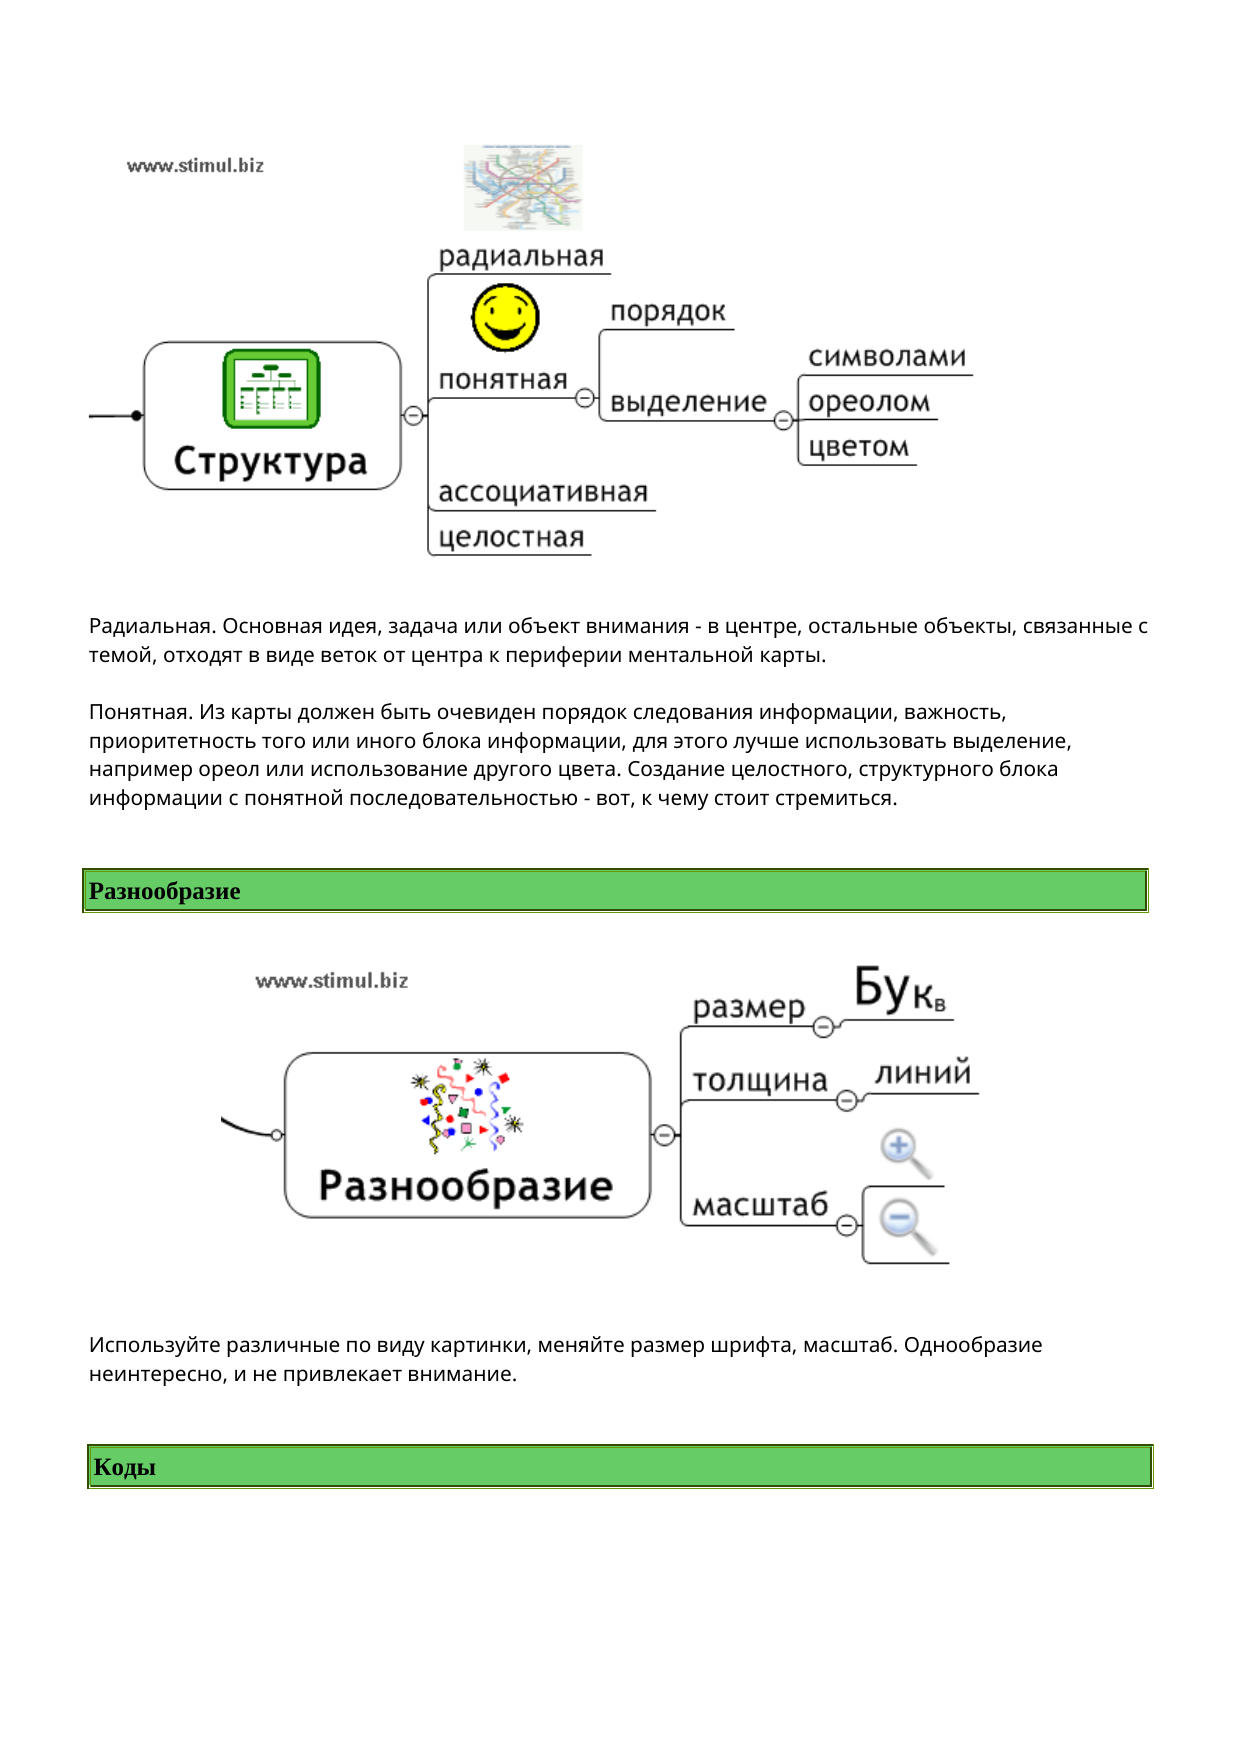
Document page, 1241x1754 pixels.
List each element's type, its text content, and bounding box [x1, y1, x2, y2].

text Используйте различные по виду картинки, меняйте размер шрифта, масштаб. Однообразие неинтересно, и не привлекает внимание. [517, 1330, 1152, 1387]
picture [221, 941, 1020, 1302]
table_header Разнообразие [86, 872, 1145, 909]
text Радиальная. Основная идея, задача или объект внимания - в центре, остальные объекты, связанные с темой, отходят в виде веток от центра к периферии ментальной карты. [827, 611, 1152, 668]
picture [88, 118, 1014, 583]
text Понятная. Из карты должен быть очевиден порядок следования информации, важность, приоритетность того или иного блока информации, для этого лучше использовать выделение, например ореол или использование другого цвета. Создание целостного, структурного блока информации с понятной последовательностью - вот, к чему стоит стремиться. [89, 697, 1152, 811]
table_header Коды [91, 1448, 1150, 1485]
